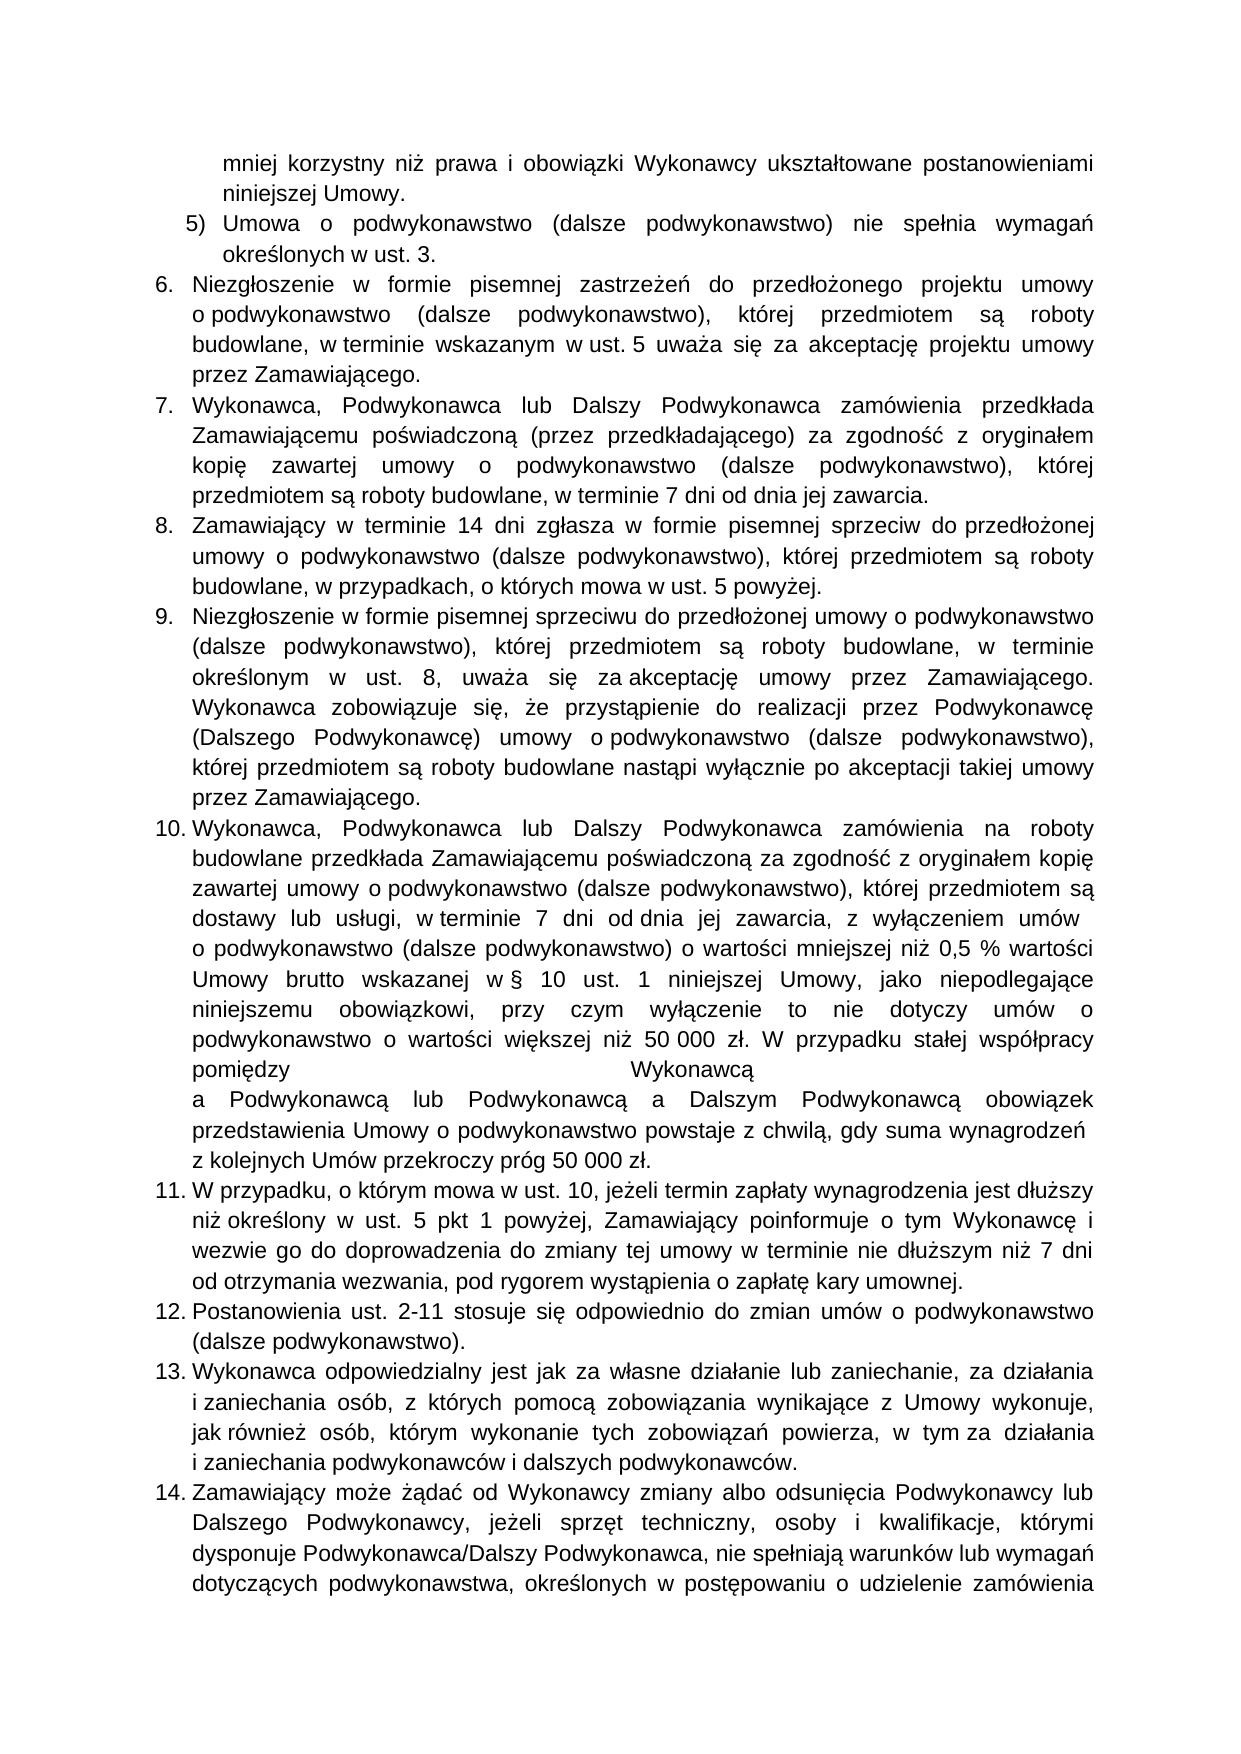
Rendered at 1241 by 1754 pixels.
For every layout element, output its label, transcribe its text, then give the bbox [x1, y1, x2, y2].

list Postanowienia ust. 2-11 stosuje się odpowiednio do zmian umów o podwykonawstwo (dalsze podwykonawstwo). [155, 1298, 1094, 1354]
list Zamawiający w terminie 14 dni zgłasza w formie pisemnej sprzeciw do przedłożonej umowy o podwykonawstwo (dalsze podwykonawstwo), której przedmiotem są roboty budowlane, w przypadkach, o których mowa w ust. 5 powyżej. [155, 512, 1094, 599]
list W przypadku, o którym mowa w ust. 10, jeżeli termin zapłaty wynagrodzenia jest dłuższy niż określony w ust. 5 pkt 1 powyżej, Zamawiający poinformuje o tym Wykonawcę i wezwie go do doprowadzenia do zmiany tej umowy w terminie nie dłuższym niż 7 dni od otrzymania wezwania, pod rygorem wystąpienia o zapłatę kary umownej. [155, 1177, 1094, 1294]
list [155, 1479, 1094, 1596]
list Wykonawca odpowiedzialny jest jak za własne działanie lub zaniechanie, za działania i zaniechania osób, z których pomocą zobowiązania wynikające z Umowy wykonuje, jak również osób, którym wykonanie tych zobowiązań powierza, w tym za działania i zaniechania podwykonawców i dalszych podwykonawców. [155, 1358, 1094, 1475]
list Wykonawca, Podwykonawca lub Dalszy Podwykonawca zamówienia na roboty budowlane przedkłada Zamawiającemu poświadczoną za zgodność z oryginałem kopię zawartej umowy o podwykonawstwo (dalsze podwykonawstwo), której przedmiotem są dostawy lub usługi, w terminie 7 dni od dnia jej zawarcia, z wyłączeniem umów o podwykonawstwo (dalsze podwykonawstwo) o wartości mniejszej niż 0,5 % wartości Umowy brutto wskazanej w § 10 ust. 1 niniejszej Umowy, jako niepodlegające niniejszemu obowiązkowi, przy czym wyłączenie to nie dotyczy umów o podwykonawstwo o wartości większej niż 50 000 zł. W przypadku stałej współpracy pomiędzy Wykonawcą a Podwykonawcą lub Podwykonawcą a Dalszym Podwykonawcą obowiązek przedstawienia Umowy o podwykonawstwo powstaje z chwilą, gdy suma wynagrodzeń z kolejnych Umów przekroczy próg 50 000 zł. [155, 814, 1094, 1173]
list Niezgłoszenie w formie pisemnej zastrzeżeń do przedłożonego projektu umowy o podwykonawstwo (dalsze podwykonawstwo), której przedmiotem są roboty budowlane, w terminie wskazanym w ust. 5 uważa się za akceptację projektu umowy przez Zamawiającego. [155, 271, 1094, 388]
list Wykonawca, Podwykonawca lub Dalszy Podwykonawca zamówienia przedkłada Zamawiającemu poświadczoną (przez przedkładającego) za zgodność z oryginałem kopię zawartej umowy o podwykonawstwo (dalsze podwykonawstwo), której przedmiotem są roboty budowlane, w terminie 7 dni od dnia jej zawarcia. [155, 392, 1094, 509]
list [185, 150, 1094, 207]
list Umowa o podwykonawstwo (dalsze podwykonawstwo) nie spełnia wymagań określonych w ust. 3. [185, 210, 1094, 267]
list Niezgłoszenie w formie pisemnej sprzeciwu do przedłożonej umowy o podwykonawstwo (dalsze podwykonawstwo), której przedmiotem są roboty budowlane, w terminie określonym w ust. 8, uważa się za akceptację umowy przez Zamawiającego. Wykonawca zobowiązuje się, że przystąpienie do realizacji przez Podwykonawcę (Dalszego Podwykonawcę) umowy o podwykonawstwo (dalsze podwykonawstwo), której przedmiotem są roboty budowlane nastąpi wyłącznie po akceptacji takiej umowy przez Zamawiającego. [155, 603, 1094, 811]
